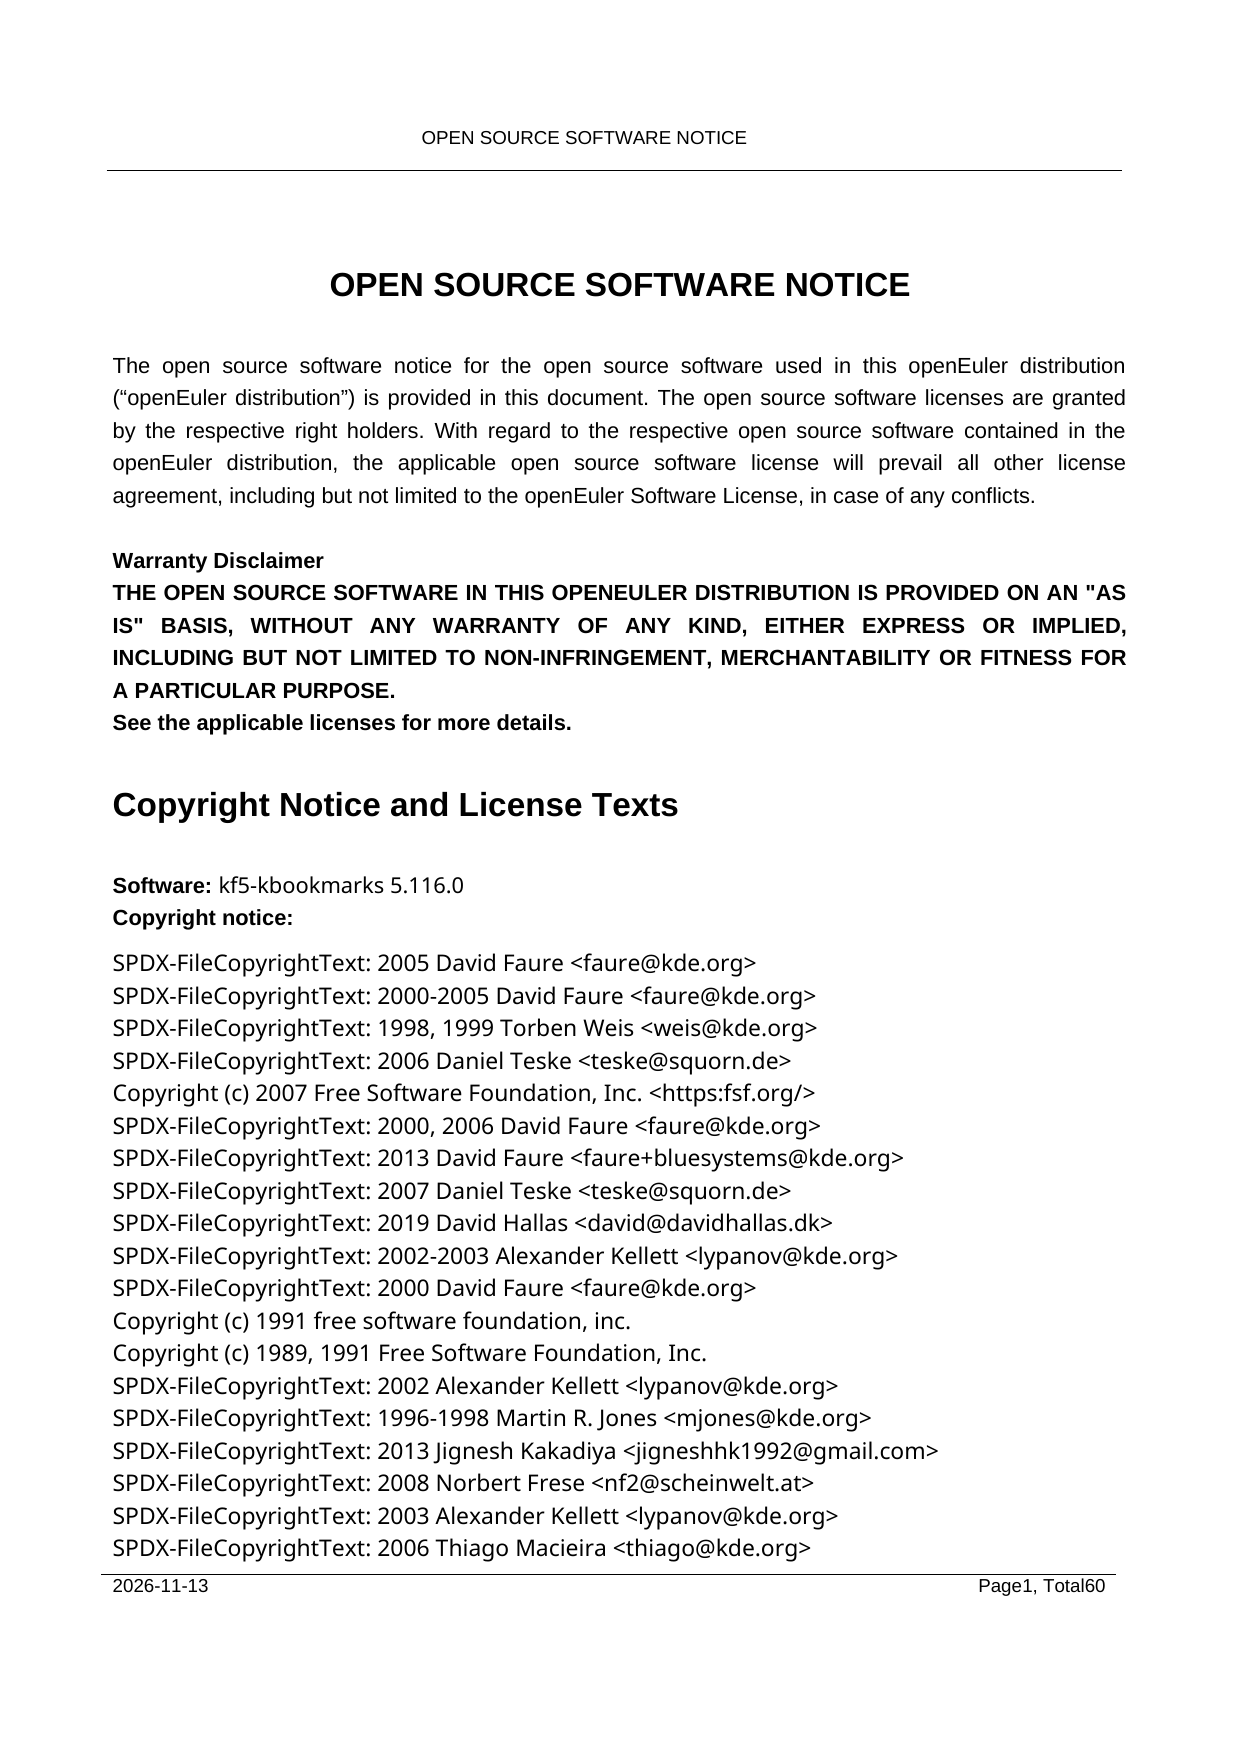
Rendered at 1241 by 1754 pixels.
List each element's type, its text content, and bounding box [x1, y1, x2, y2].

text THE OPEN SOURCE SOFTWARE IN THIS OPENEULER DISTRIBUTION IS PROVIDED ON AN "AS IS" BASIS, WITHOUT ANY WARRANTY OF ANY KIND, EITHER EXPRESS OR IMPLIED, INCLUDING BUT NOT LIMITED TO NON-INFRINGEMENT, MERCHANTABILITY OR FITNESS FOR A PARTICULAR PURPOSE. See the applicable licenses for more details. [112, 576, 1128, 739]
text Copyright Notice and License Texts [112, 771, 1128, 836]
title Software: kf5-kbookmarks 5.116.0 [112, 869, 1128, 901]
text The open source software notice for the open source software used in this openEuler distribution (“openEuler distribution”) is provided in this document. The open source software licenses are granted by the respective right holders. With regard to the respective open source software contained in the openEuler distribution, the applicable open source software license will prevail all other license agreement, including but not limited to the openEuler Software License, in case of any conflicts. [112, 349, 1128, 511]
text OPEN SOURCE SOFTWARE NOTICE [112, 251, 1128, 316]
text Copyright notice: [112, 901, 1128, 934]
text Warranty Disclaimer [112, 544, 1128, 576]
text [112, 947, 1128, 1564]
